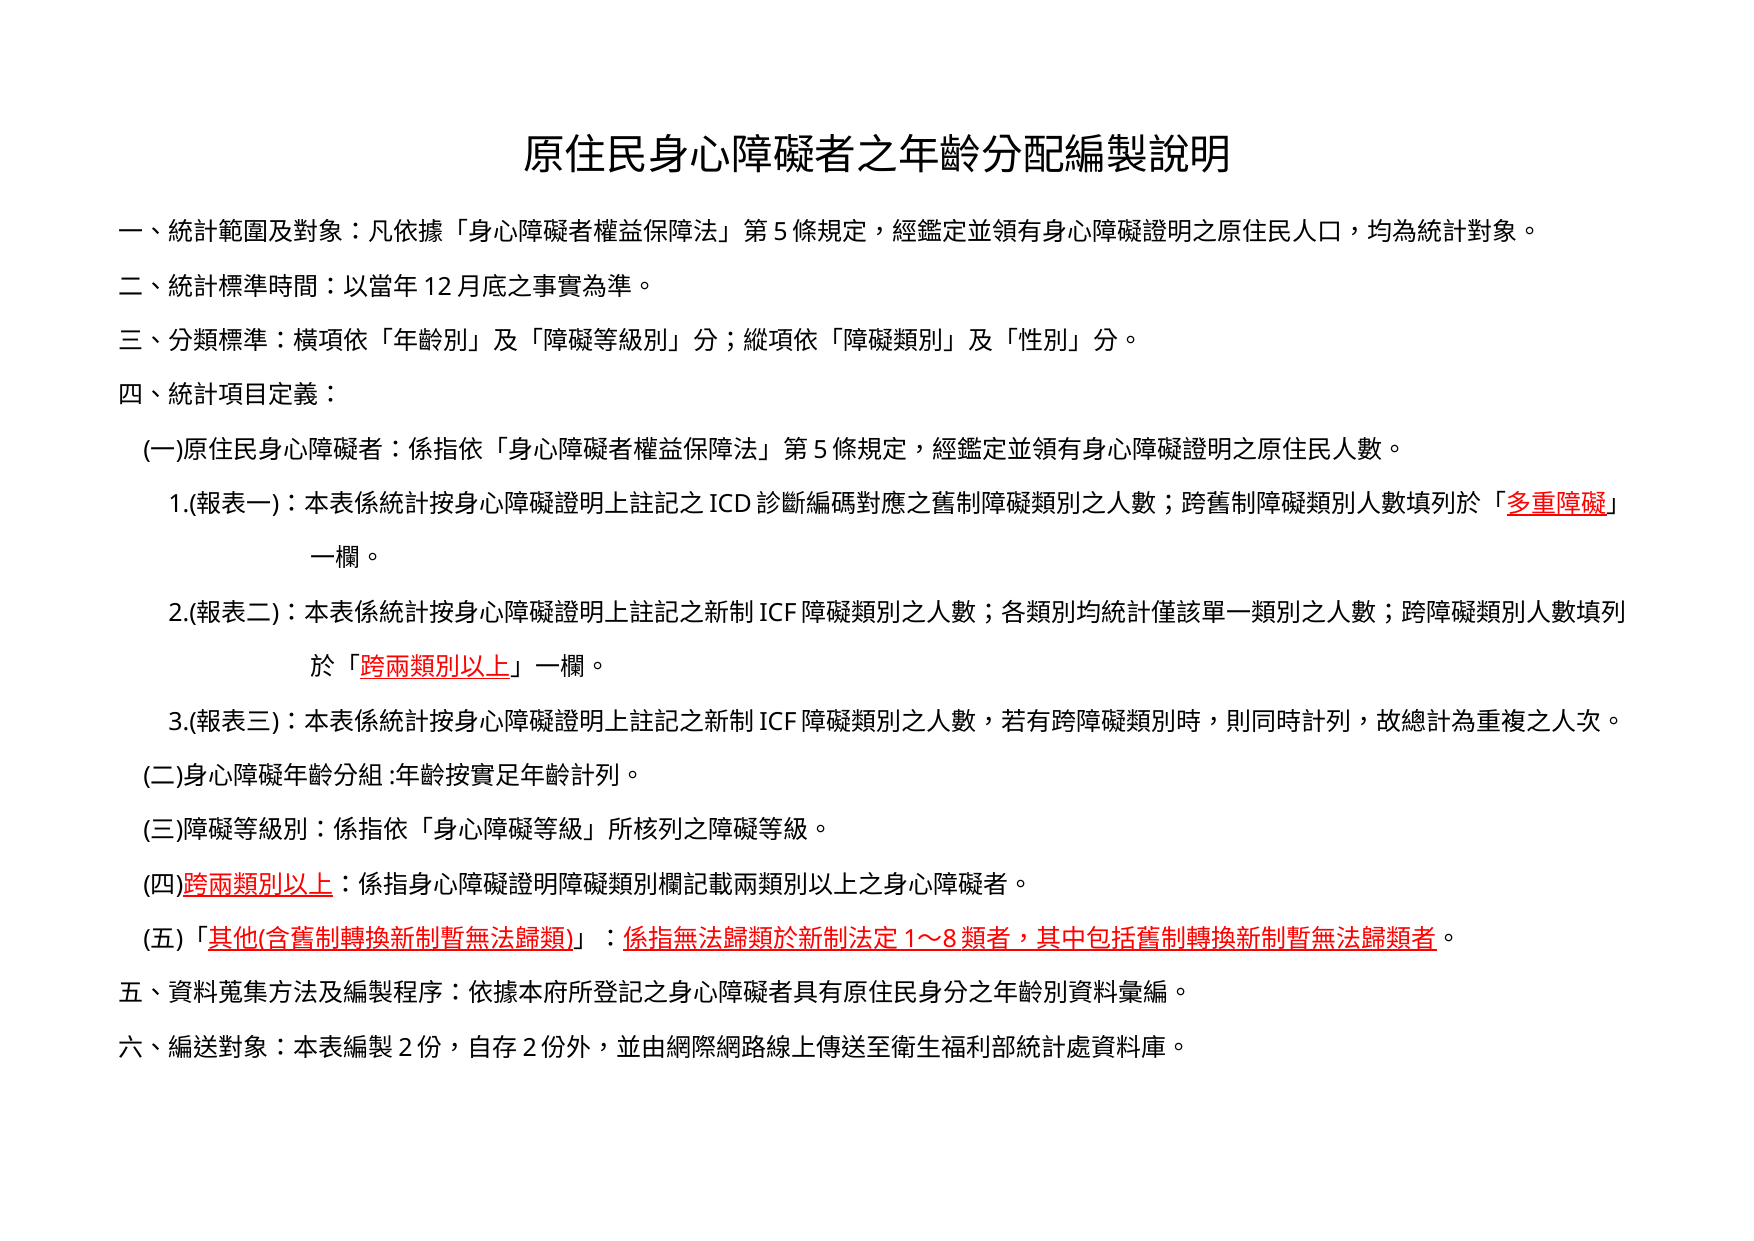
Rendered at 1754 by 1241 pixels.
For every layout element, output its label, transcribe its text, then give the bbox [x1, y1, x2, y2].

text 2.(報表二)：本表係統計按身心障礙證明上註記之新制ICF障礙類別之人數；各類別均統計僅該單一類別之人數；跨障礙類別人數填列於「跨兩類別以上」一欄。 [168, 592, 1636, 683]
text 六、編送對象：本表編製2份，自存2份外，並由網際網路線上傳送至衛生福利部統計處資料庫。 [118, 1027, 1636, 1063]
text (五)「其他(含舊制轉換新制暫無法歸類)」：係指無法歸類於新制法定1～8類者，其中包括舊制轉換新制暫無法歸類者。 [143, 918, 1636, 955]
text 三、分類標準：橫項依「年齡別」及「障礙等級別」分；縱項依「障礙類別」及「性別」分。 [118, 320, 1636, 357]
text (四)跨兩類別以上：係指身心障礙證明障礙類別欄記載兩類別以上之身心障礙者。 [143, 864, 1636, 900]
text 3.(報表三)：本表係統計按身心障礙證明上註記之新制ICF障礙類別之人數，若有跨障礙類別時，則同時計列，故總計為重複之人次。 [168, 701, 1636, 737]
text 1.(報表一)：本表係統計按身心障礙證明上註記之ICD診斷編碼對應之舊制障礙類別之人數；跨舊制障礙類別人數填列於「多重障礙」一欄。 [168, 483, 1636, 574]
text 四、統計項目定義： [118, 375, 1636, 411]
text (三)障礙等級別：係指依「身心障礙等級」所核列之障礙等級。 [143, 810, 1636, 846]
text 二、統計標準時間：以當年12月底之事實為準。 [118, 266, 1636, 302]
text (一)原住民身心障礙者：係指依「身心障礙者權益保障法」第5條規定，經鑑定並領有身心障礙證明之原住民人數。 [143, 429, 1636, 465]
text 一、統計範圍及對象：凡依據「身心障礙者權益保障法」第5條規定，經鑑定並領有身心障礙證明之原住民人口，均為統計對象。 [118, 212, 1636, 248]
text 原住民身心障礙者之年齡分配編製說明 [118, 121, 1636, 182]
text (二)身心障礙年齡分組 :年齡按實足年齡計列。 [143, 755, 1636, 792]
text 五、資料蒐集方法及編製程序：依據本府所登記之身心障礙者具有原住民身分之年齡別資料彙編。 [118, 973, 1636, 1009]
